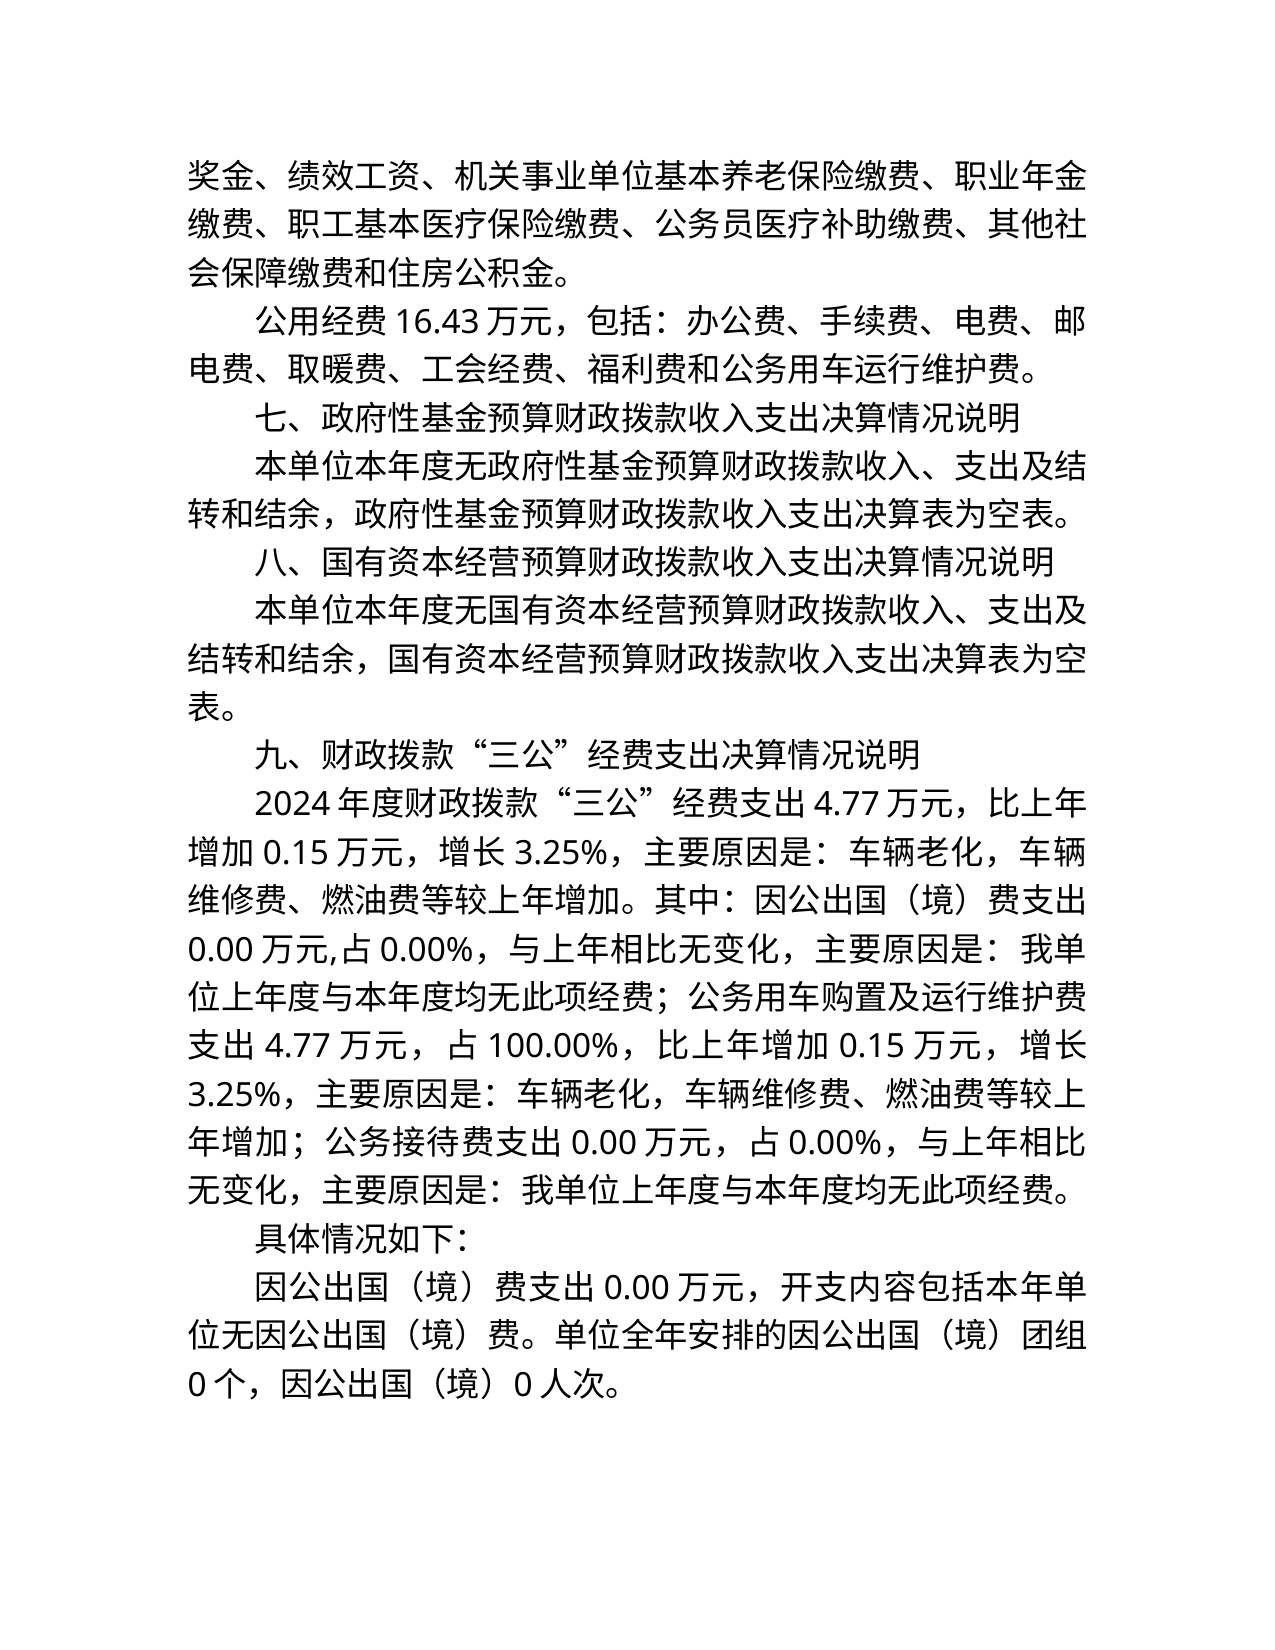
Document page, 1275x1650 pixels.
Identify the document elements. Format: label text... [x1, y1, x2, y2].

text 七、政府性基金预算财政拨款收入支出决算情况说明 [187, 391, 1087, 439]
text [187, 150, 1087, 295]
text 本单位本年度无国有资本经营预算财政拨款收入、支出及结转和结余，国有资本经营预算财政拨款收入支出决算表为空表。 [187, 584, 1087, 729]
text 具体情况如下： [187, 1212, 1087, 1261]
text 2024年度财政拨款“三公”经费支出4.77万元，比上年增加0.15万元，增长3.25%，主要原因是：车辆老化，车辆维修费、燃油费等较上年增加。其中：因公出国（境）费支出0.00万元,占0.00%，与上年相比无变化，主要原因是：我单位上年度与本年度均无此项经费；公务用车购置及运行维护费支出4.77万元，占100.00%，比上年增加0.15万元，增长3.25%，主要原因是：车辆老化，车辆维修费、燃油费等较上年增加；公务接待费支出0.00万元，占0.00%，与上年相比无变化，主要原因是：我单位上年度与本年度均无此项经费。 [187, 777, 1087, 1212]
text 因公出国（境）费支出0.00万元，开支内容包括本年单位无因公出国（境）费。单位全年安排的因公出国（境）团组0个，因公出国（境）0人次。 [187, 1261, 1087, 1406]
text 本单位本年度无政府性基金预算财政拨款收入、支出及结转和结余，政府性基金预算财政拨款收入支出决算表为空表。 [187, 439, 1087, 536]
text 公用经费16.43万元，包括：办公费、手续费、电费、邮电费、取暖费、工会经费、福利费和公务用车运行维护费。 [187, 295, 1087, 391]
text 八、国有资本经营预算财政拨款收入支出决算情况说明 [187, 536, 1087, 584]
text 九、财政拨款“三公”经费支出决算情况说明 [187, 729, 1087, 777]
